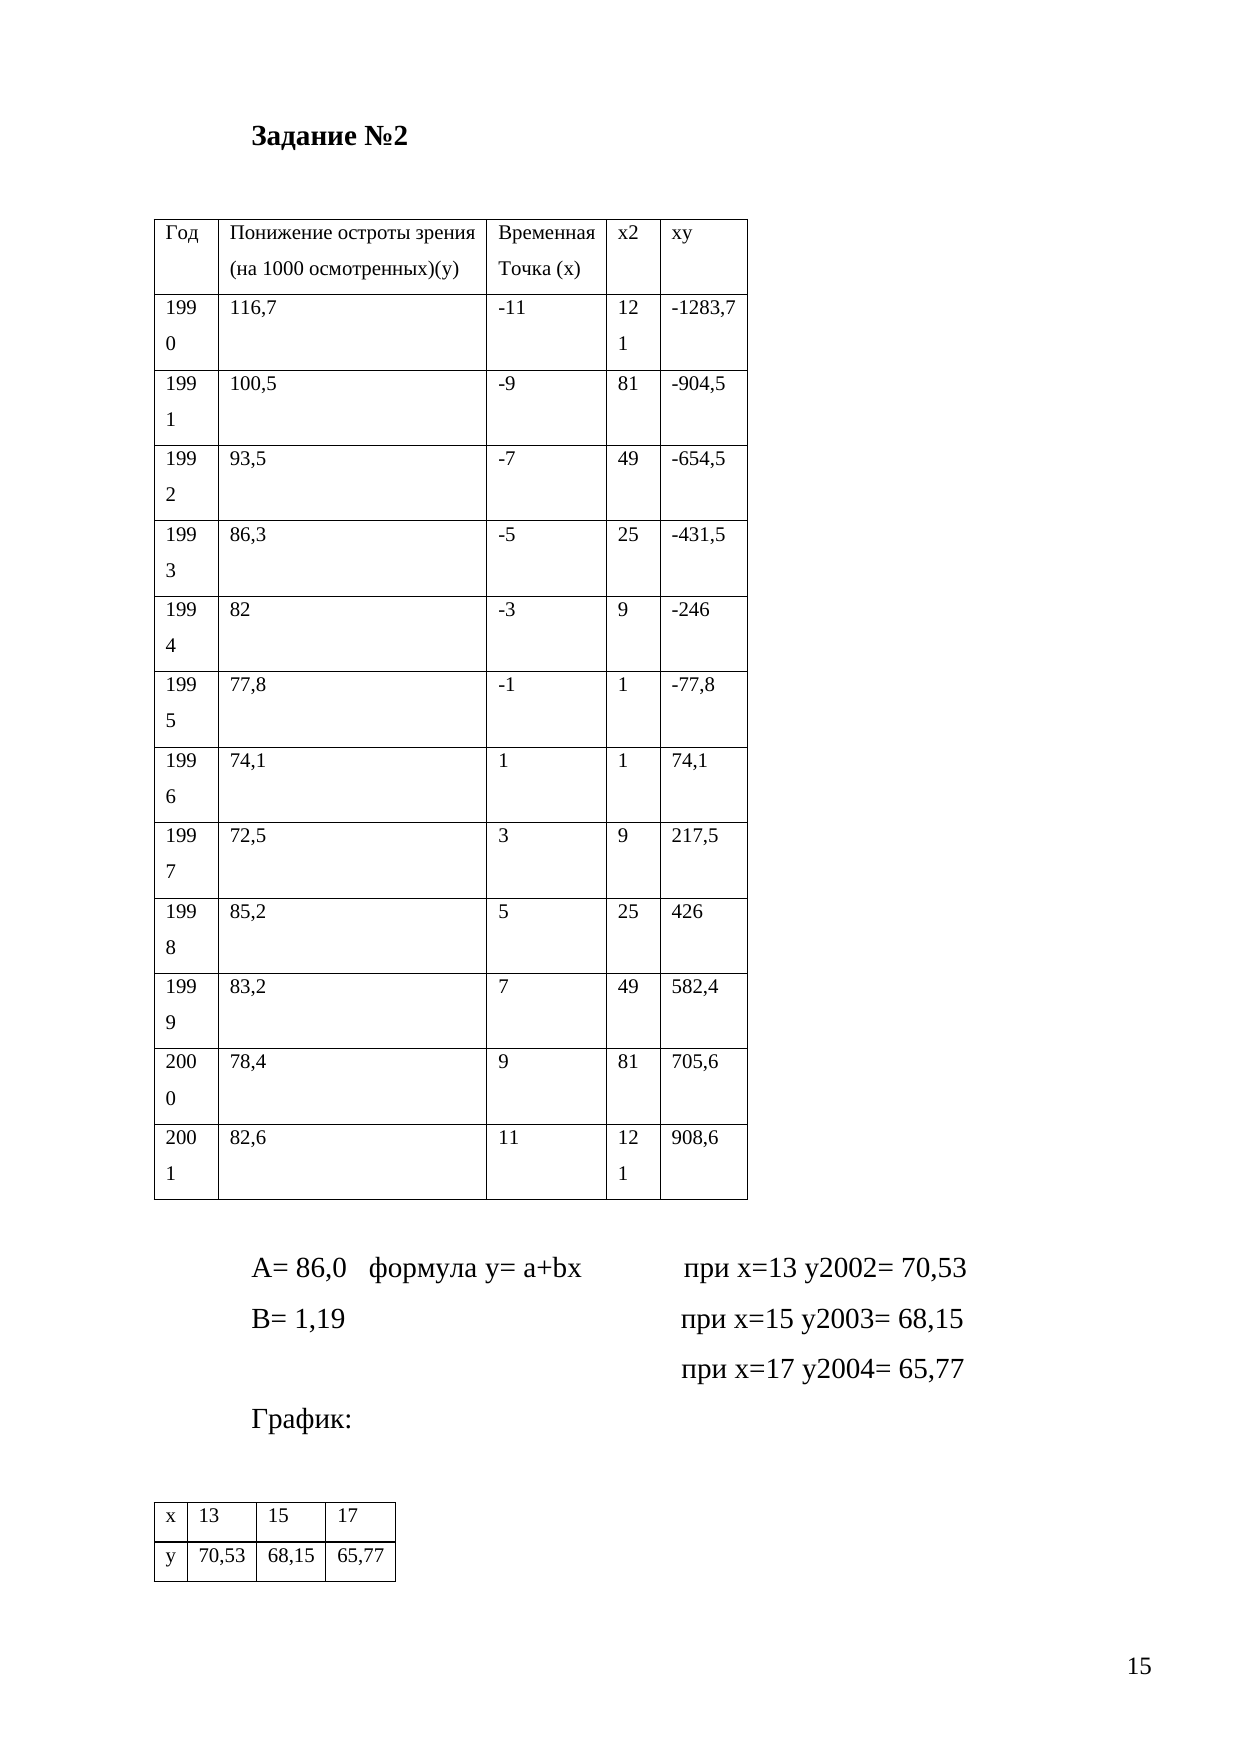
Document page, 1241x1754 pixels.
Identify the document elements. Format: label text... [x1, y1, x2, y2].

table_cell 121 [607, 1125, 660, 1199]
table_cell -1283,7 [661, 295, 747, 369]
table_cell -246 [661, 597, 747, 671]
table_cell -431,5 [661, 521, 747, 596]
table_header 15 [257, 1503, 325, 1541]
table_cell 85,2 [219, 899, 486, 973]
table_cell 121 [607, 295, 660, 369]
table_header х [155, 1503, 187, 1541]
table_cell 25 [607, 899, 660, 973]
table_header 13 [188, 1503, 256, 1541]
table_cell 74,1 [219, 748, 486, 822]
table_cell 93,5 [219, 446, 486, 520]
table_cell 25 [607, 521, 660, 596]
table_cell -904,5 [661, 371, 747, 445]
table_cell 1996 [155, 748, 218, 822]
text В= 1,19 при х=15 y2003= 68,15 [177, 1301, 1152, 1334]
table_cell 1995 [155, 672, 218, 747]
table_cell 65,77 [326, 1543, 395, 1581]
table_cell 2001 [155, 1125, 218, 1199]
table_cell -3 [487, 597, 606, 671]
table_cell 426 [661, 899, 747, 973]
table_cell 78,4 [219, 1049, 486, 1124]
table_cell 81 [607, 371, 660, 445]
table_cell 100,5 [219, 371, 486, 445]
table_cell 1993 [155, 521, 218, 596]
table_header xy [661, 220, 747, 294]
table_cell 1990 [155, 295, 218, 369]
table_cell 9 [487, 1049, 606, 1124]
table_header 17 [326, 1503, 395, 1541]
table_cell -9 [487, 371, 606, 445]
table_cell 11 [487, 1125, 606, 1199]
table_header Год [155, 220, 218, 294]
table_cell -11 [487, 295, 606, 369]
table_cell 83,2 [219, 974, 486, 1048]
table_cell 1997 [155, 823, 218, 897]
table_cell 77,8 [219, 672, 486, 747]
table_cell 82 [219, 597, 486, 671]
table_cell 5 [487, 899, 606, 973]
table_cell 86,3 [219, 521, 486, 596]
table_cell -654,5 [661, 446, 747, 520]
table_cell 68,15 [257, 1543, 325, 1581]
table_cell 49 [607, 974, 660, 1048]
table_cell 1 [607, 672, 660, 747]
table_cell 1 [607, 748, 660, 822]
text при х=17 y2004= 65,77 [177, 1351, 1152, 1385]
text А= 86,0 формула y= a+bx при х=13 y2002= 70,53 [177, 1251, 1152, 1284]
table_cell 1 [487, 748, 606, 822]
table_cell 217,5 [661, 823, 747, 897]
table_cell -1 [487, 672, 606, 747]
table_cell 116,7 [219, 295, 486, 369]
table_cell 7 [487, 974, 606, 1048]
table_cell -7 [487, 446, 606, 520]
table_cell 908,6 [661, 1125, 747, 1199]
table_cell 70,53 [188, 1543, 256, 1581]
table_cell 49 [607, 446, 660, 520]
table_cell y [155, 1543, 187, 1581]
table_header Временная Точка (х) [487, 220, 606, 294]
table_cell 72,5 [219, 823, 486, 897]
table_cell 582,4 [661, 974, 747, 1048]
table_cell 705,6 [661, 1049, 747, 1124]
table_cell 2000 [155, 1049, 218, 1124]
table_cell 81 [607, 1049, 660, 1124]
table_cell 9 [607, 597, 660, 671]
table_cell 1994 [155, 597, 218, 671]
table_cell 1999 [155, 974, 218, 1048]
table_header x2 [607, 220, 660, 294]
table_cell -77,8 [661, 672, 747, 747]
table_cell -5 [487, 521, 606, 596]
table_header Понижение остроты зрения (на 1000 осмотренных)(y) [219, 220, 486, 294]
table_cell 1992 [155, 446, 218, 520]
table_cell 74,1 [661, 748, 747, 822]
table_cell 1998 [155, 899, 218, 973]
text Задание №2 [177, 118, 1152, 152]
table_cell 1991 [155, 371, 218, 445]
text График: [177, 1401, 1152, 1435]
table_cell 82,6 [219, 1125, 486, 1199]
table_cell 3 [487, 823, 606, 897]
table_cell 9 [607, 823, 660, 897]
